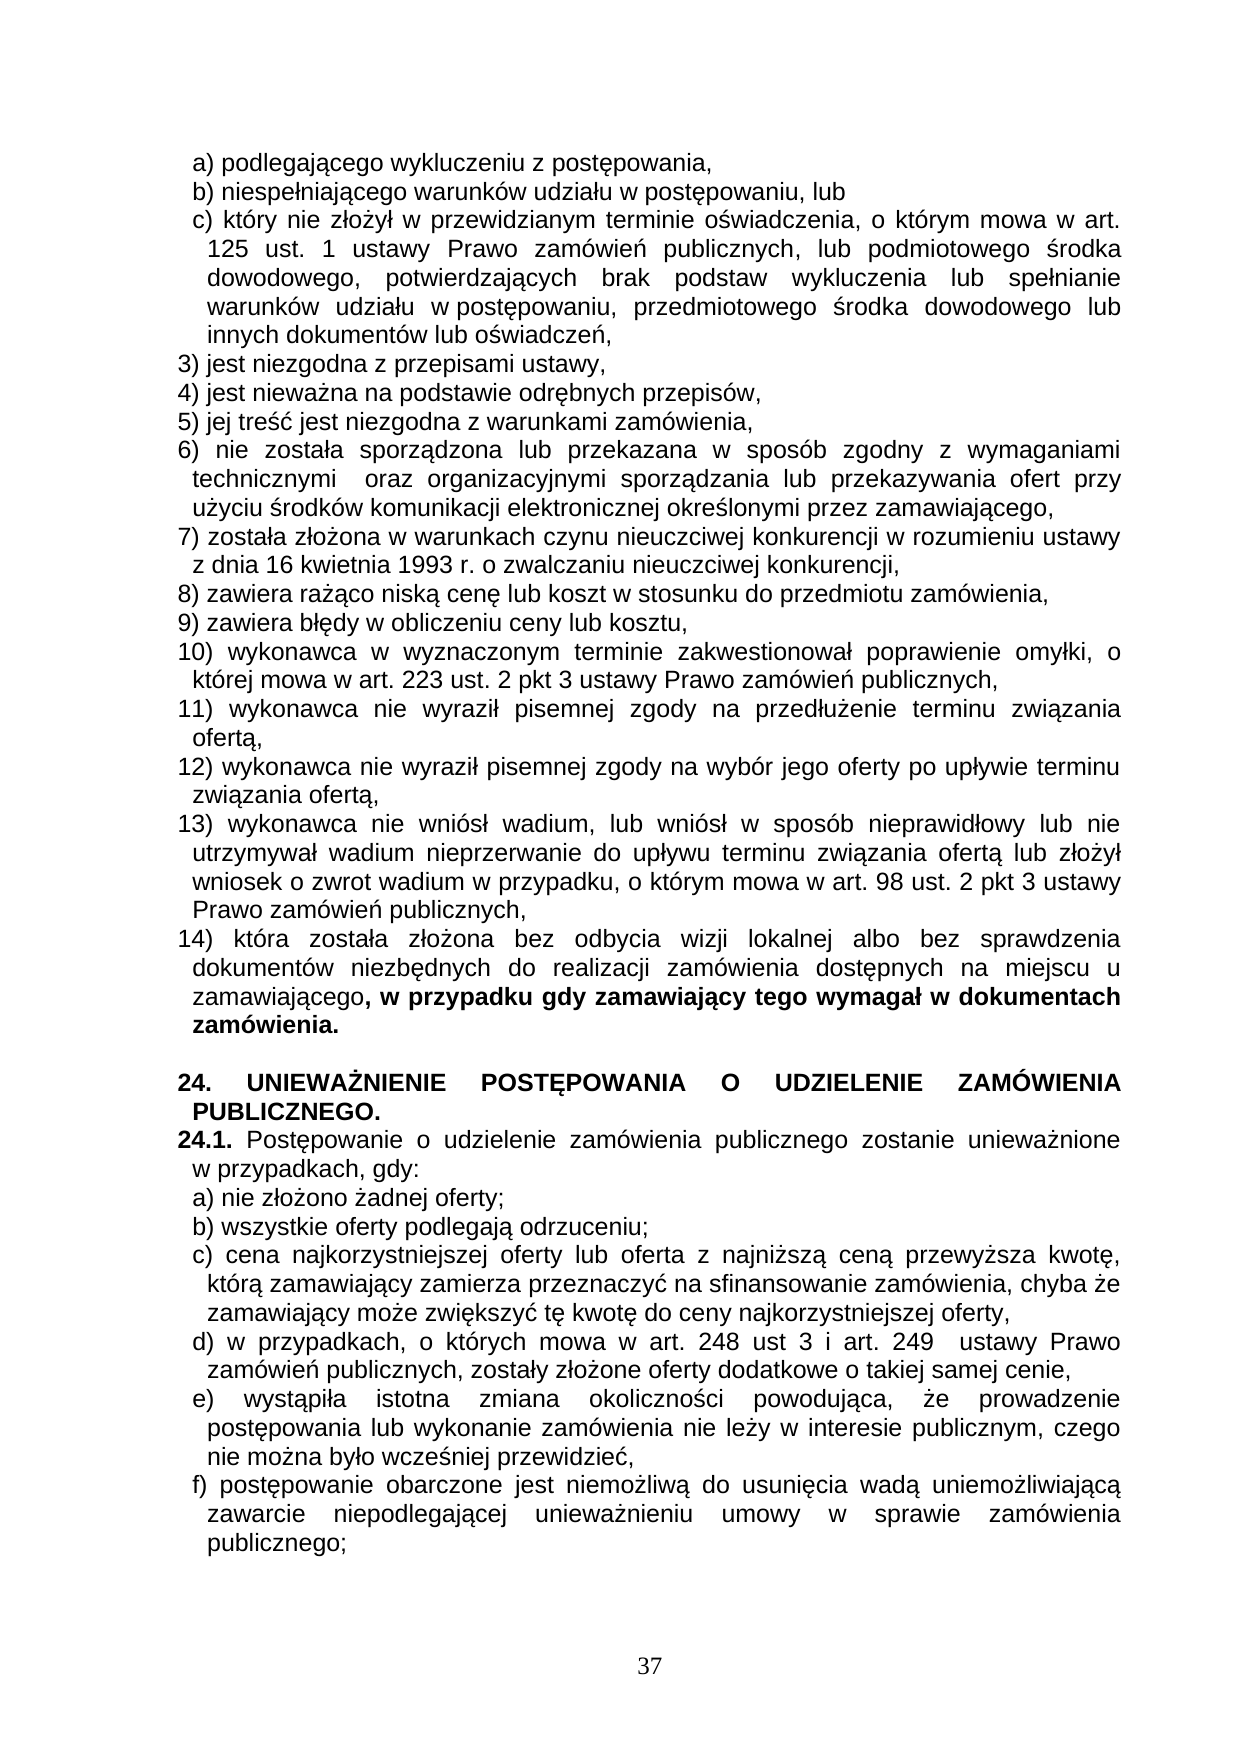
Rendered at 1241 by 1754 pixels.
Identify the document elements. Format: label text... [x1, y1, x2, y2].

text 8) zawiera rażąco niską cenę lub koszt w stosunku do przedmiotu zamówienia, [177, 579, 1122, 608]
text e) wystąpiła istotna zmiana okoliczności powodująca, że prowadzenie postępowania lub wykonanie zamówienia nie leży w interesie publicznym, czego nie można było wcześniej przewidzieć, [192, 1384, 1122, 1470]
text 3) jest niezgodna z przepisami ustawy, [177, 349, 1122, 378]
text 10) wykonawca w wyznaczonym terminie zakwestionował poprawienie omyłki, o której mowa w art. 223 ust. 2 pkt 3 ustawy Prawo zamówień publicznych, [177, 636, 1122, 694]
text a) nie złożono żadnej oferty; [192, 1183, 1122, 1211]
text 12) wykonawca nie wyraził pisemnej zgody na wybór jego oferty po upływie terminu związania ofertą, [177, 751, 1122, 809]
text 13) wykonawca nie wniósł wadium, lub wniósł w sposób nieprawidłowy lub nie utrzymywał wadium nieprzerwanie do upływu terminu związania ofertą lub złożył wniosek o zwrot wadium w przypadku, o którym mowa w art. 98 ust. 2 pkt 3 ustawy Prawo zamówień publicznych, [177, 809, 1122, 924]
text a) podlegającego wykluczeniu z postępowania, [192, 148, 1122, 176]
text c) który nie złożył w przewidzianym terminie oświadczenia, o którym mowa w art. 125 ust. 1 ustawy Prawo zamówień publicznych, lub podmiotowego środka dowodowego, potwierdzających brak podstaw wykluczenia lub spełnianie warunków udziału w postępowaniu, przedmiotowego środka dowodowego lub innych dokumentów lub oświadczeń, [192, 205, 1122, 349]
text 4) jest nieważna na podstawie odrębnych przepisów, [177, 378, 1122, 406]
text 24. UNIEWAŻNIENIE POSTĘPOWANIA O UDZIELENIE ZAMÓWIENIA PUBLICZNEGO. [177, 1068, 1122, 1125]
text d) w przypadkach, o których mowa w art. 248 ust 3 i art. 249 ustawy Prawo zamówień publicznych, zostały złożone oferty dodatkowe o takiej samej cenie, [192, 1326, 1122, 1384]
text 9) zawiera błędy w obliczeniu ceny lub kosztu, [177, 608, 1122, 636]
text 5) jej treść jest niezgodna z warunkami zamówienia, [177, 406, 1122, 435]
text 14) która została złożona bez odbycia wizji lokalnej albo bez sprawdzenia dokumentów niezbędnych do realizacji zamówienia dostępnych na miejscu u zamawiającego, w przypadku gdy zamawiający tego wymagał w dokumentach zamówienia. [177, 924, 1122, 1039]
text 7) została złożona w warunkach czynu nieuczciwej konkurencji w rozumieniu ustawy z dnia 16 kwietnia 1993 r. o zwalczaniu nieuczciwej konkurencji, [177, 521, 1122, 579]
text f) postępowanie obarczone jest niemożliwą do usunięcia wadą uniemożliwiającą zawarcie niepodlegającej unieważnieniu umowy w sprawie zamówienia publicznego; [192, 1470, 1122, 1556]
text b) wszystkie oferty podlegają odrzuceniu; [192, 1211, 1122, 1240]
text b) niespełniającego warunków udziału w postępowaniu, lub [192, 176, 1122, 205]
text 6) nie została sporządzona lub przekazana w sposób zgodny z wymaganiami technicznymi oraz organizacyjnymi sporządzania lub przekazywania ofert przy użyciu środków komunikacji elektronicznej określonymi przez zamawiającego, [177, 435, 1122, 521]
text c) cena najkorzystniejszej oferty lub oferta z najniższą ceną przewyższa kwotę, którą zamawiający zamierza przeznaczyć na sfinansowanie zamówienia, chyba że zamawiający może zwiększyć tę kwotę do ceny najkorzystniejszej oferty, [192, 1240, 1122, 1326]
text 11) wykonawca nie wyraził pisemnej zgody na przedłużenie terminu związania ofertą, [177, 694, 1122, 751]
text 24.1. Postępowanie o udzielenie zamówienia publicznego zostanie unieważnione w przypadkach, gdy: [177, 1125, 1122, 1183]
